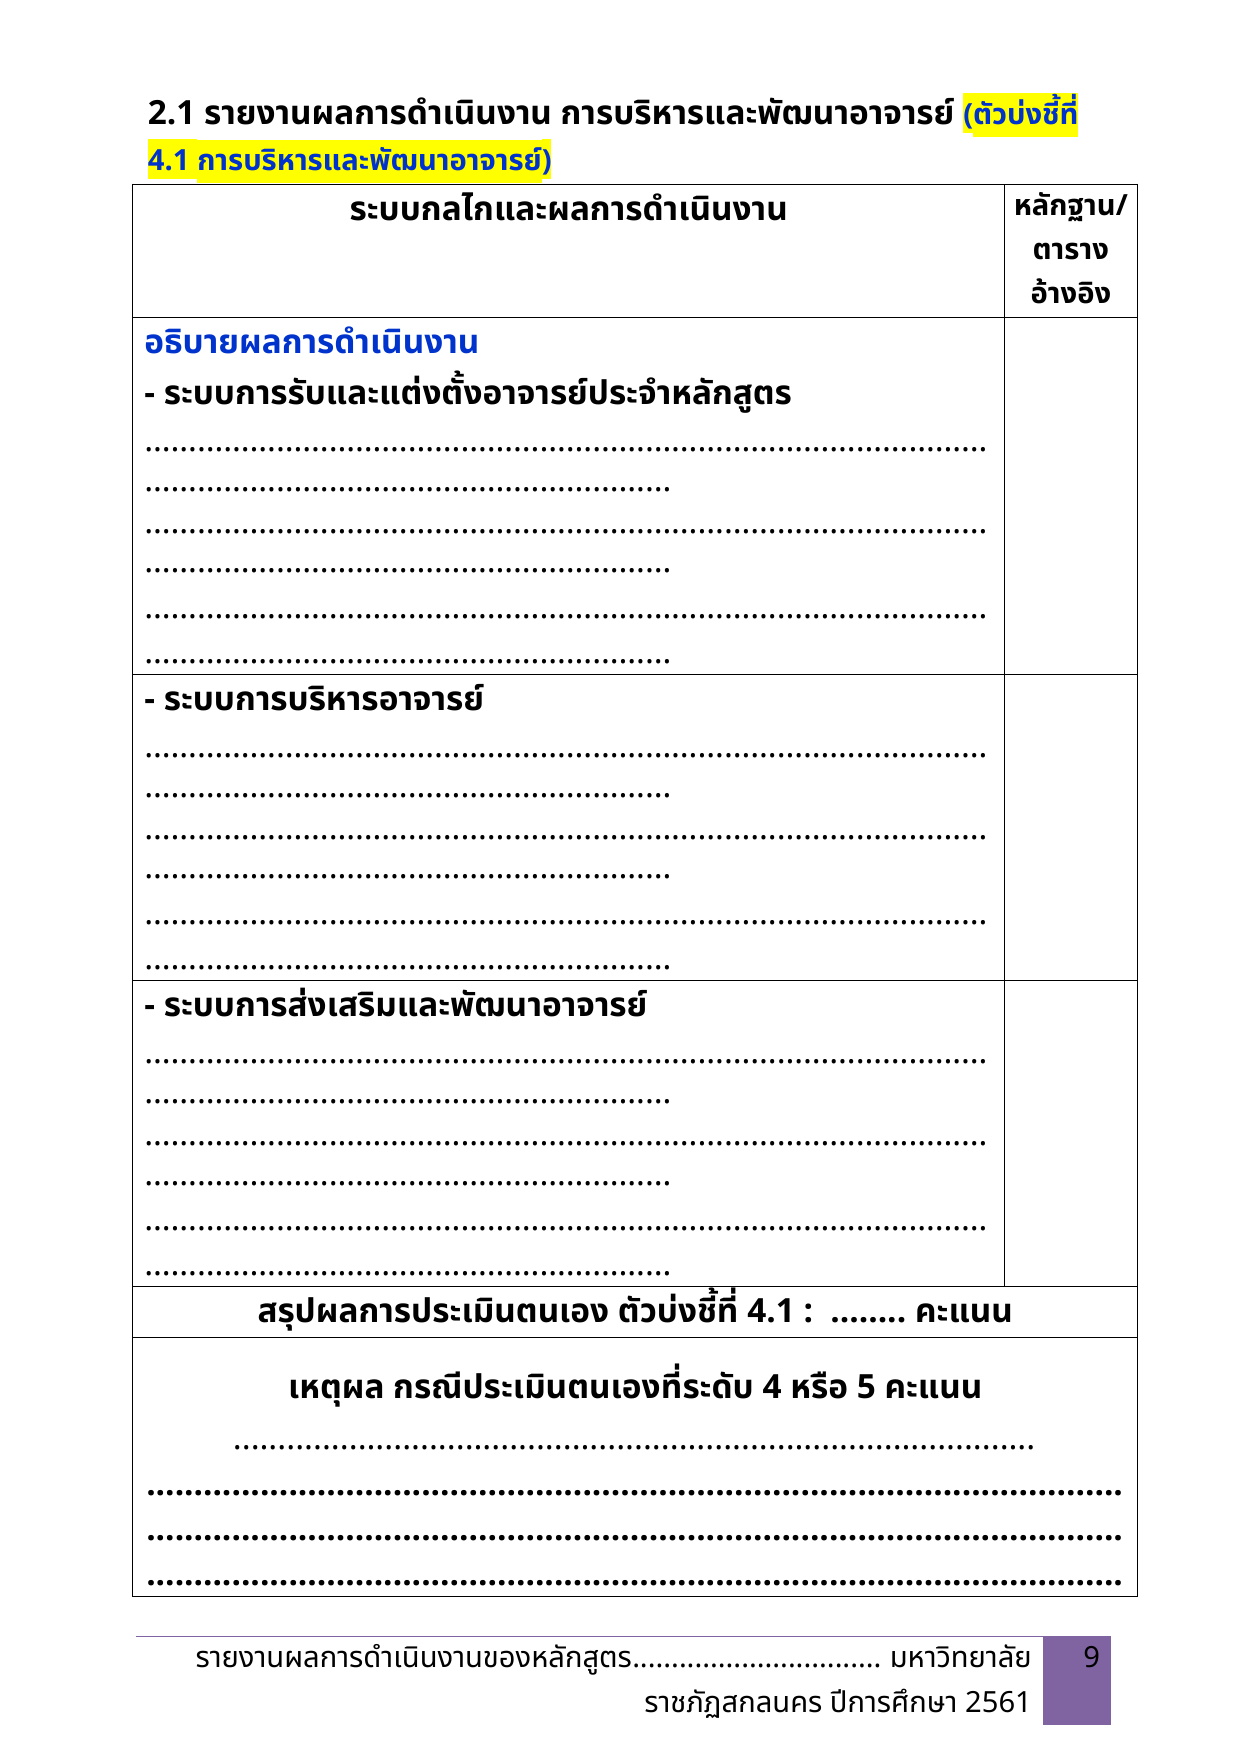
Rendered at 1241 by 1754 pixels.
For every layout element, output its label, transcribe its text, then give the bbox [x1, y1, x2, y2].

table_cell - ระบบการบริหารอาจารย์ ………………………………………………………………………………………………………………………………………… ………………………………………………………………………………………………………………………………………… ………………………………………………………………………………………………………………………………………… [133, 675, 1004, 979]
table_header หลักฐาน/ ตารางอ้างอิง [1005, 185, 1137, 317]
table_cell [1005, 981, 1137, 1286]
text 2.1 รายงานผลการดำเนินงาน การบริหารและพัฒนาอาจารย์ (ตัวบ่งชี้ที่ 4.1 การบริหารและพัฒนาอาจารย์) [148, 89, 1122, 183]
table_cell [1005, 318, 1137, 673]
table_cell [133, 1338, 1137, 1596]
table_cell [1005, 675, 1137, 979]
table_cell สรุปผลการประเมินตนเอง ตัวบ่งชี้ที่ 4.1 : …….. คะแนน [133, 1287, 1137, 1337]
table_cell อธิบายผลการดำเนินงาน - ระบบการรับและแต่งตั้งอาจารย์ประจำหลักสูตร ………………………………………………………………………………………………………………………………………… ………………………………………………………………………………………………………………………………………… ………………………………………………………………………………………………………………………………………… [133, 318, 1004, 673]
table_header ระบบกลไกและผลการดำเนินงาน [133, 185, 1004, 317]
table_cell - ระบบการส่งเสริมและพัฒนาอาจารย์ ………………………………………………………………………………………………………………………………………… ………………………………………………………………………………………………………………………………………… ………………………………………………………………………………………………………………………………………… [133, 981, 1004, 1286]
